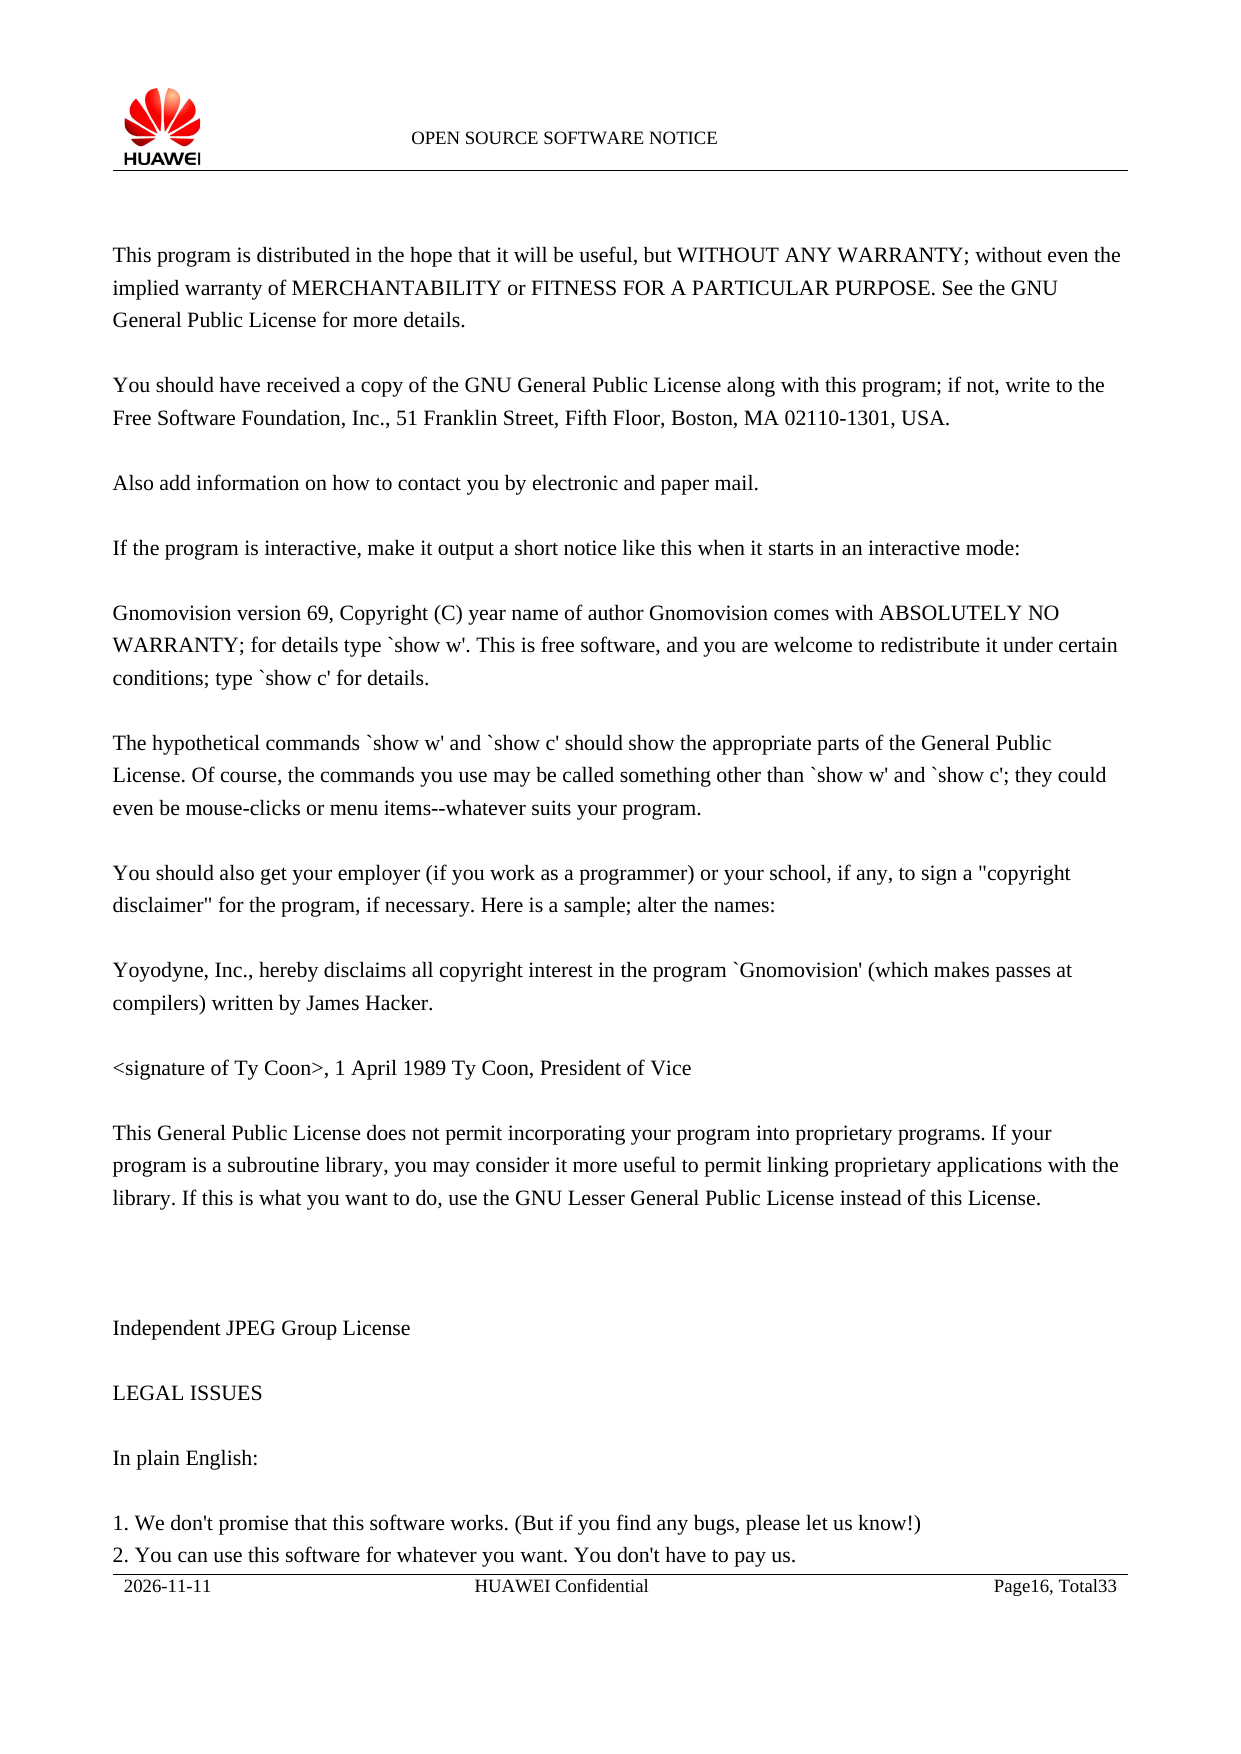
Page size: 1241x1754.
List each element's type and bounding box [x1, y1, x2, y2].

picture [124, 88, 201, 165]
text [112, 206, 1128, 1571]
